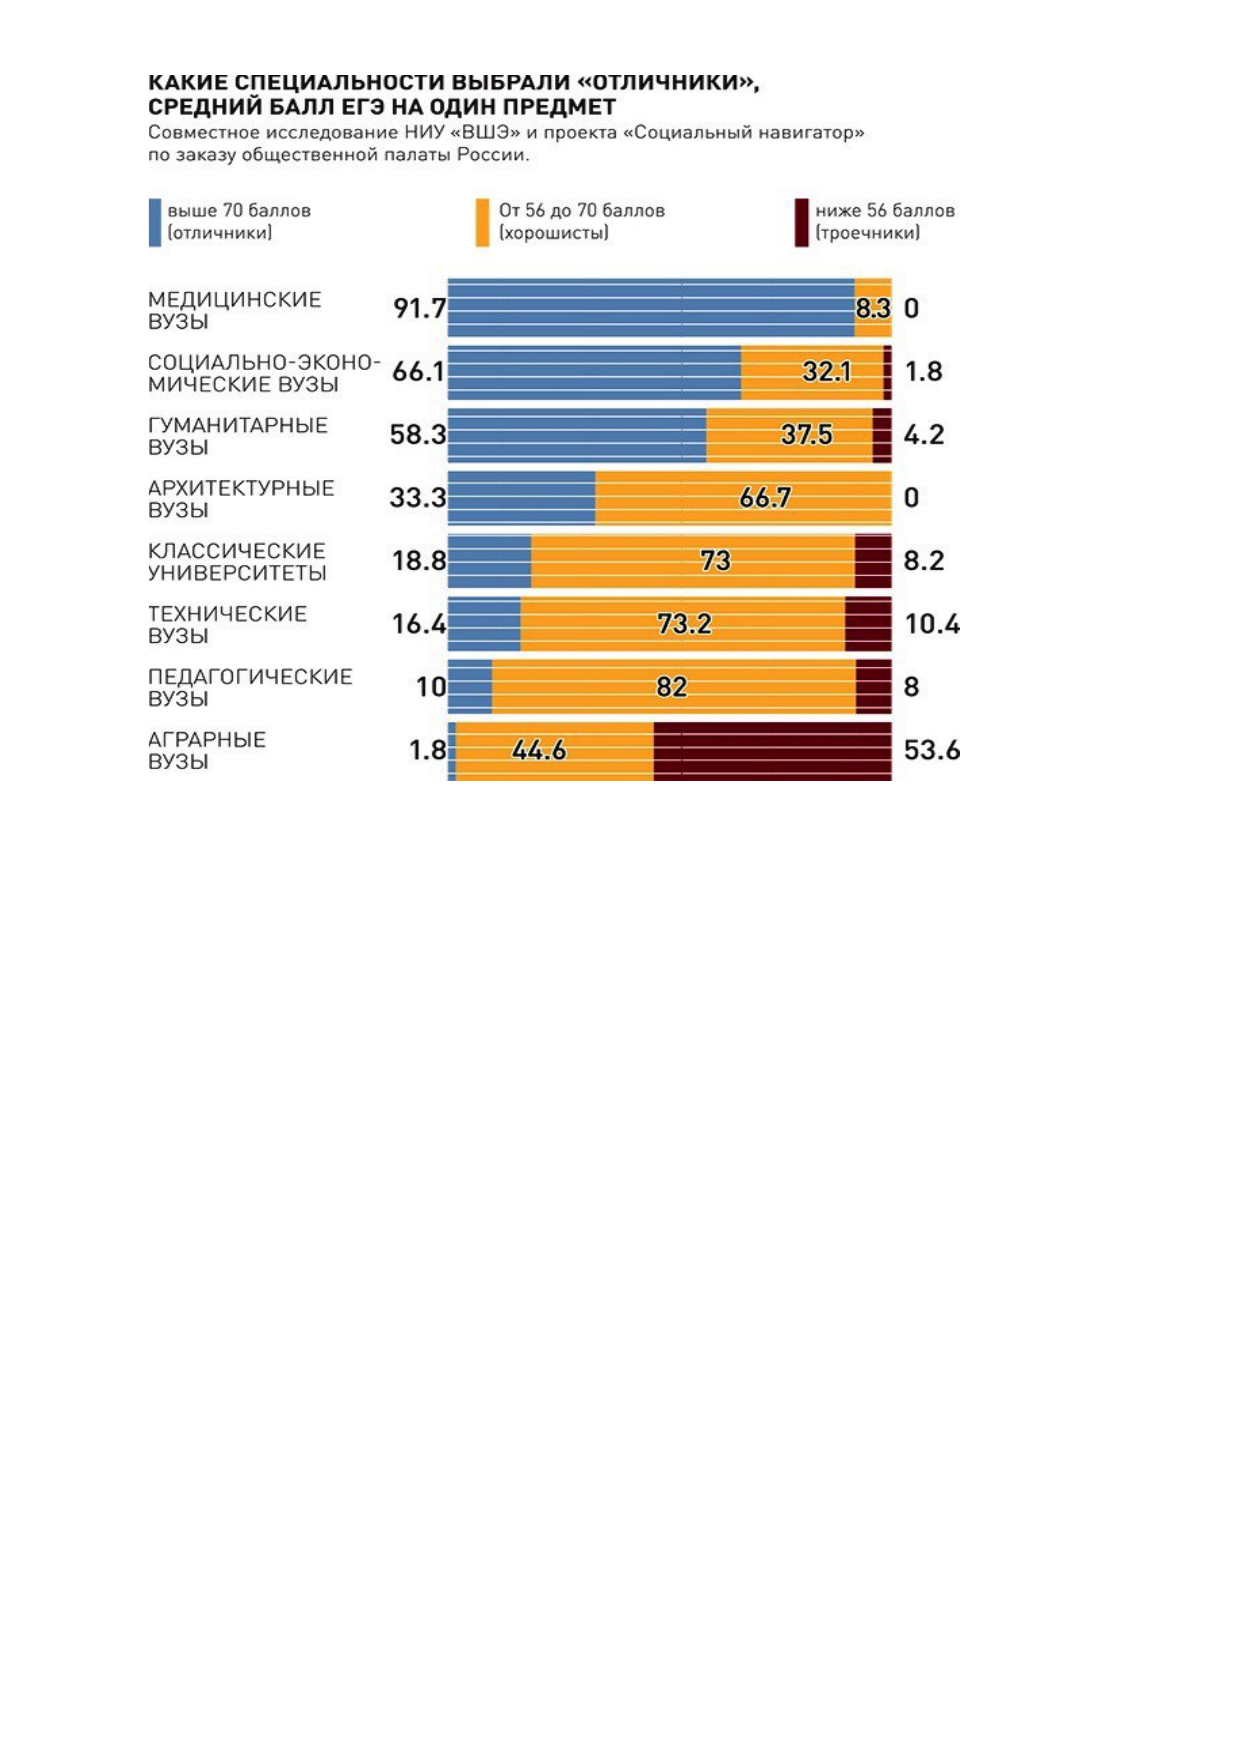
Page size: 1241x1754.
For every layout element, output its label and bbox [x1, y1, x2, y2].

picture [148, 75, 960, 781]
